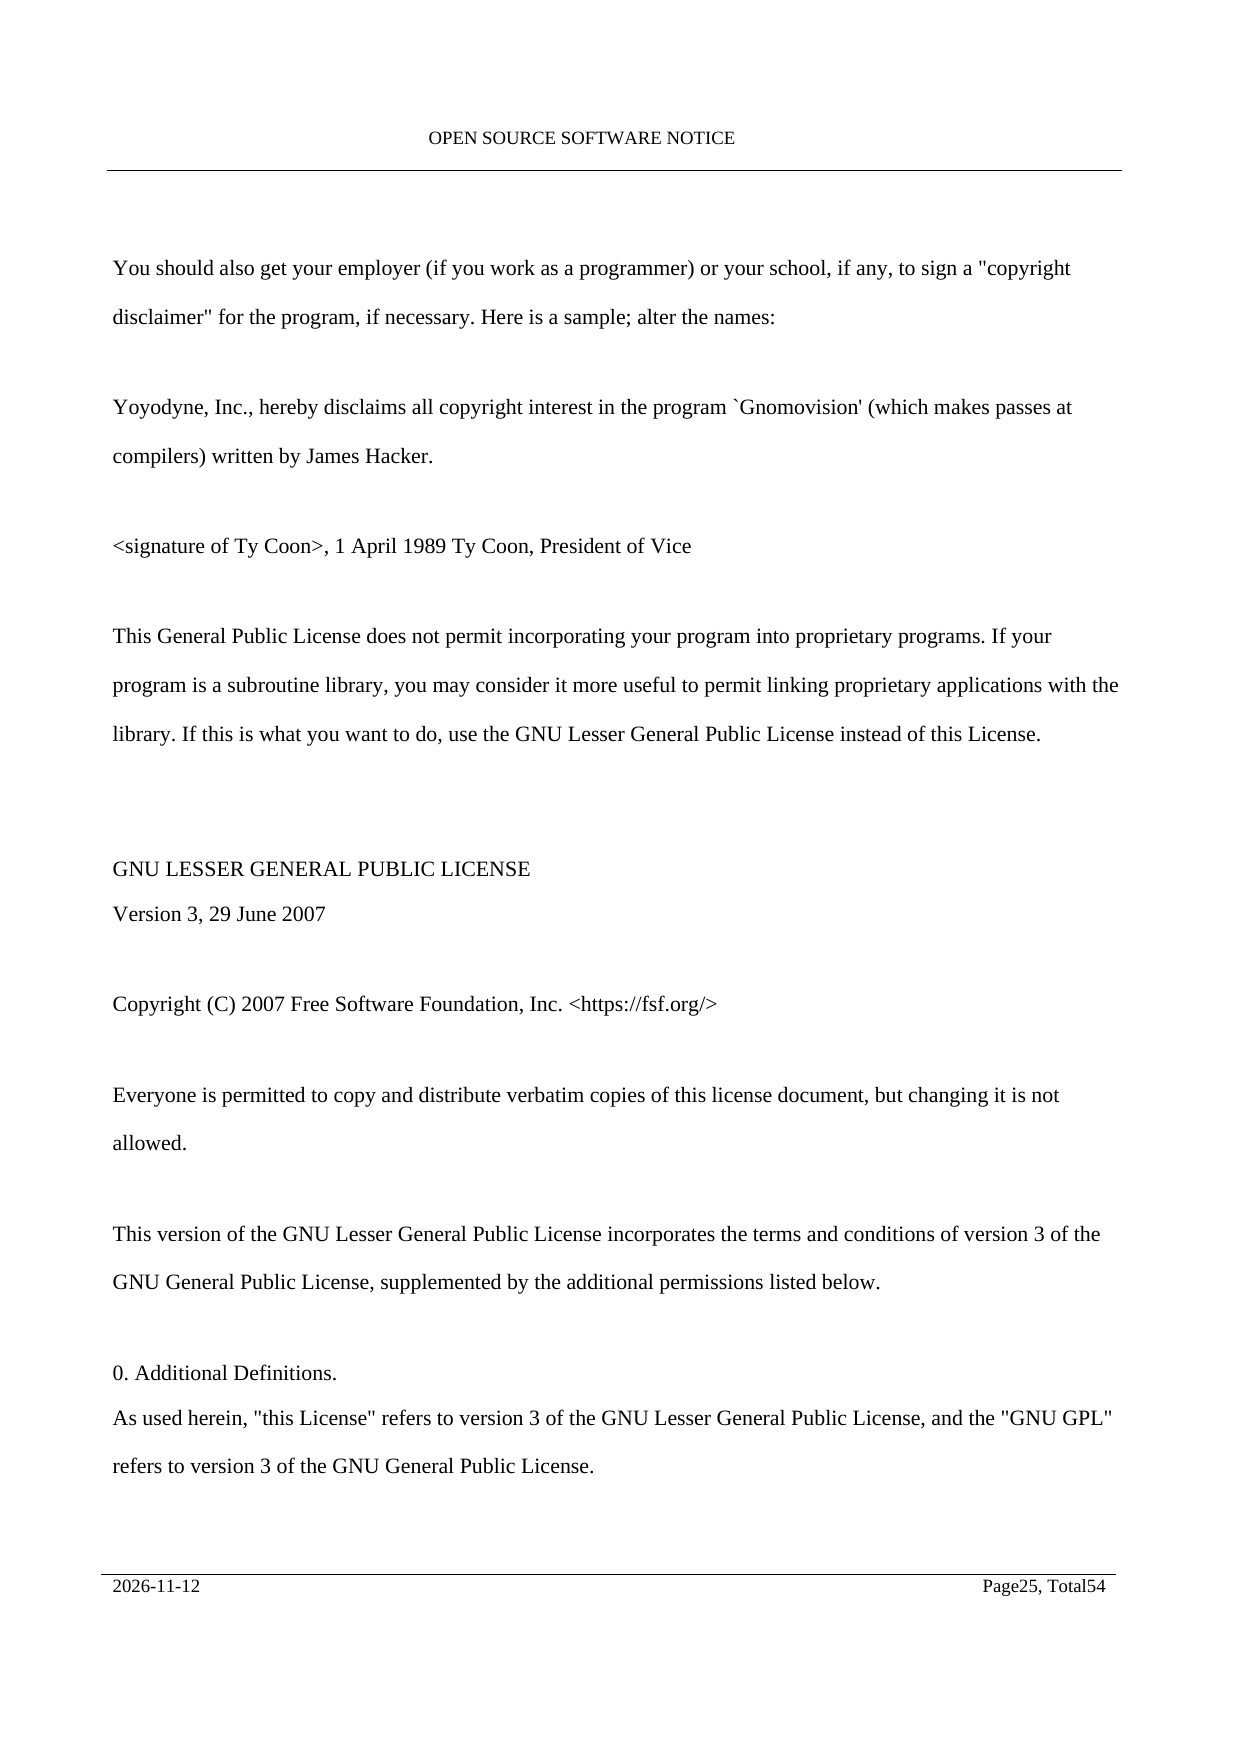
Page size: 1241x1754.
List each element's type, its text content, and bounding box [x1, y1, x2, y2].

text As used herein, "this License" refers to version 3 of the GNU Lesser General Public License, and the "GNU GPL" refers to version 3 of the GNU General Public License. [112, 1401, 1128, 1482]
text You should also get your employer (if you work as a programmer) or your school, if any, to sign a "copyright disclaimer" for the program, if necessary. Here is a sample; alter the names: [112, 251, 1128, 333]
text This General Public License does not permit incorporating your program into proprietary programs. If your program is a subroutine library, you may consider it more useful to permit linking proprietary applications with the library. If this is what you want to do, use the GNU Lesser General Public License instead of this License. [112, 619, 1128, 749]
text Yoyodyne, Inc., hereby disclaims all copyright interest in the program `Gnomovision' (which makes passes at compilers) written by James Hacker. [112, 390, 1128, 472]
text Version 3, 29 June 2007 [112, 897, 1128, 930]
text <signature of Ty Coon>, 1 April 1989 Ty Coon, President of Vice [112, 529, 1128, 562]
text GNU LESSER GENERAL PUBLIC LICENSE [112, 852, 1128, 885]
text This version of the GNU Lesser General Public License incorporates the terms and conditions of version 3 of the GNU General Public License, supplemented by the additional permissions listed below. [112, 1217, 1128, 1298]
text 0. Additional Definitions. [112, 1356, 1128, 1388]
text Copyright (C) 2007 Free Software Foundation, Inc. <https://fsf.org/> [112, 988, 1128, 1020]
text Everyone is permitted to copy and distribute verbatim copies of this license document, but changing it is not allowed. [112, 1078, 1128, 1159]
